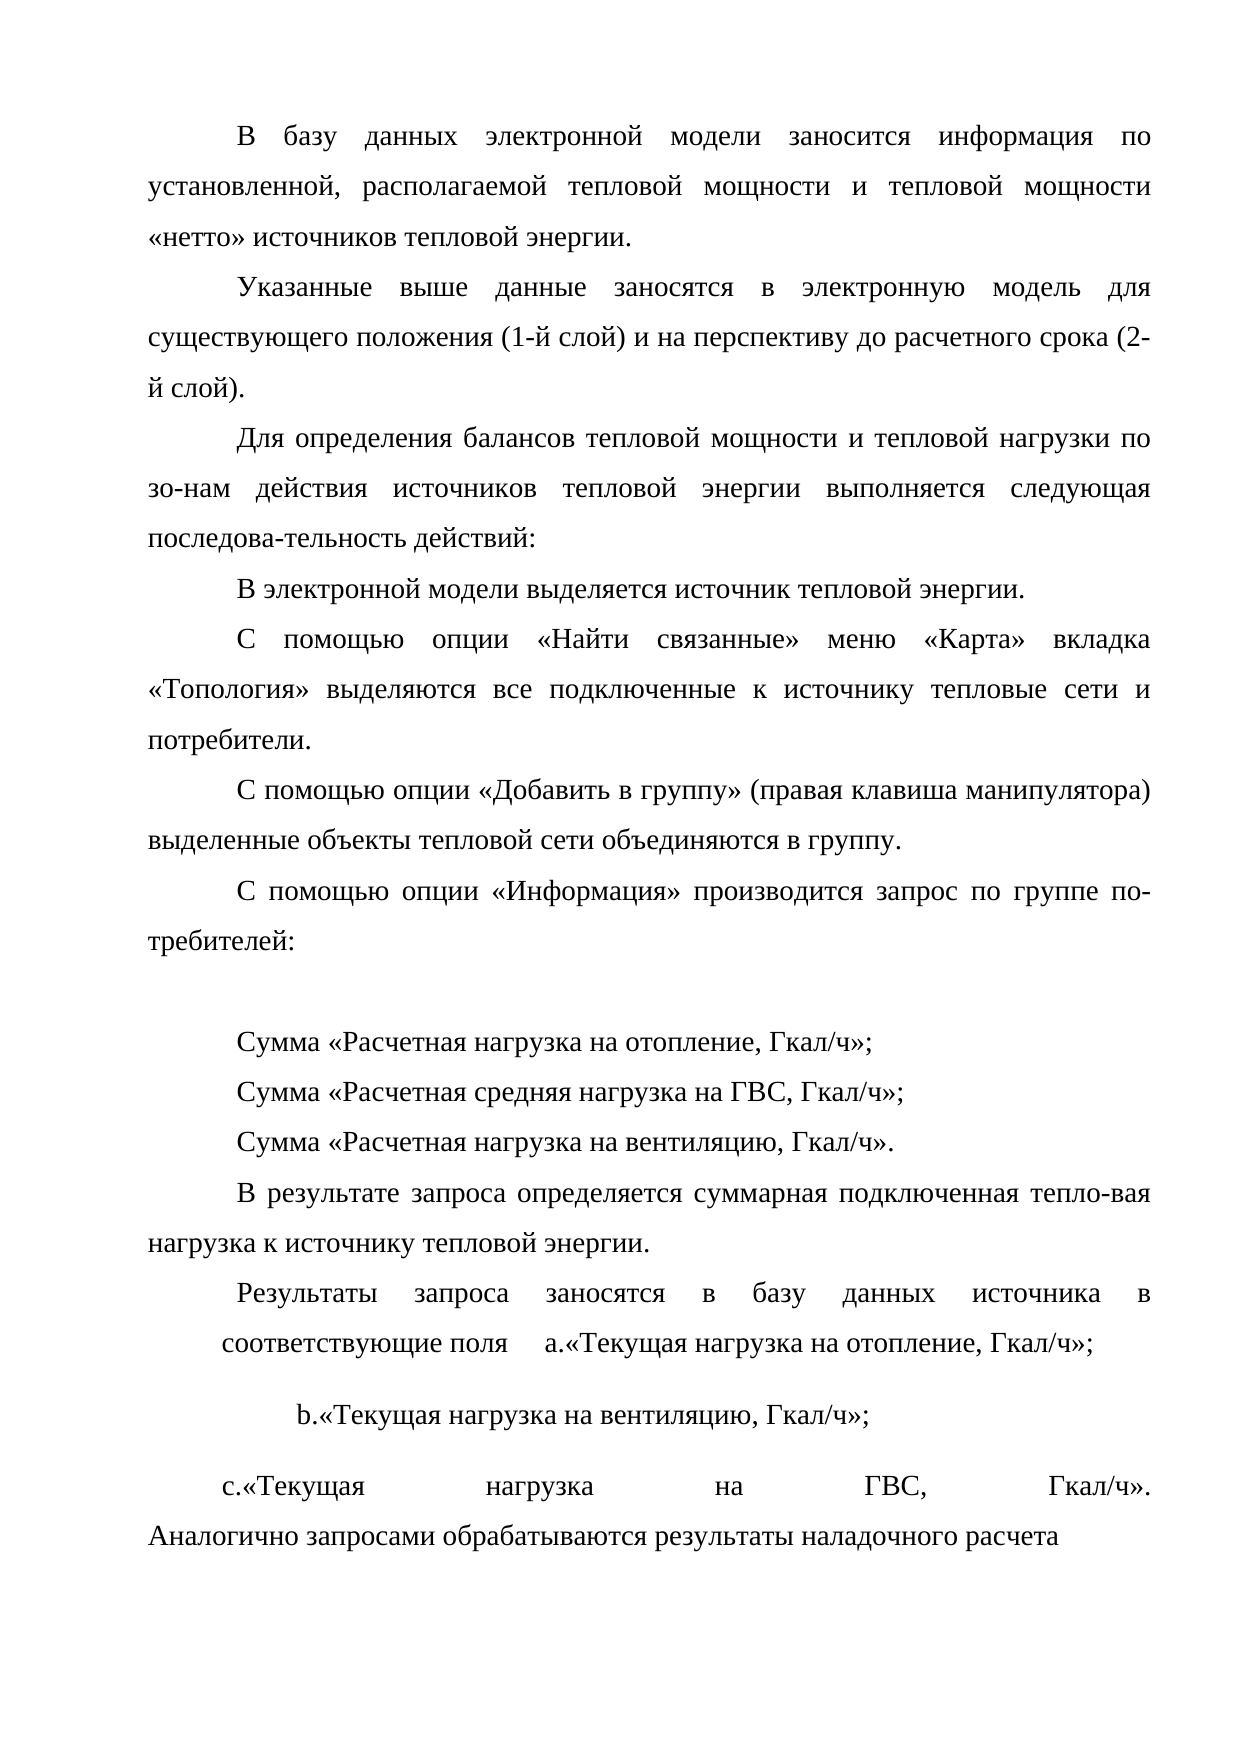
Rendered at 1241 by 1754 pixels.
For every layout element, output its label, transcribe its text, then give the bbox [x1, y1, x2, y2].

list Сумма «Расчетная нагрузка на вентиляцию, Гкал/ч». [148, 1124, 1152, 1158]
list В результате запроса определяется суммарная подключенная тепло-вая нагрузка к источнику тепловой энергии. [148, 1175, 1152, 1258]
list Для определения балансов тепловой мощности и тепловой нагрузки по зо-нам действия источников тепловой энергии выполняется следующая последова-тельность действий: [148, 420, 1152, 554]
list c.«Текущая нагрузка на ГВС, Гкал/ч». Аналогично запросами обрабатываются результаты наладочного расчета [148, 1468, 1152, 1552]
list С помощью опции «Добавить в группу» (правая клавиша манипулятора) выделенные объекты тепловой сети объединяются в группу. [148, 772, 1152, 856]
list Результаты запроса заносятся в базу данных источника в соответствующие поля a.«Текущая нагрузка на отопление, Гкал/ч»; [221, 1275, 1152, 1359]
list С помощью опции «Найти связанные» меню «Карта» вкладка «Топология» выделяются все подключенные к источнику тепловые сети и потребители. [148, 621, 1152, 755]
list Сумма «Расчетная средняя нагрузка на ГВС, Гкал/ч»; [148, 1074, 1152, 1108]
text b.«Текущая нагрузка на вентиляцию, Гкал/ч»; [223, 1397, 1152, 1430]
list В базу данных электронной модели заносится информация по установленной, располагаемой тепловой мощности и тепловой мощности «нетто» источников тепловой энергии. [148, 118, 1152, 252]
list Сумма «Расчетная нагрузка на отопление, Гкал/ч»; [148, 1024, 1152, 1057]
list Указанные выше данные заносятся в электронную модель для существующего положения (1-й слой) и на перспективу до расчетного срока (2-й слой). [148, 269, 1152, 403]
list В электронной модели выделяется источник тепловой энергии. [148, 571, 1152, 604]
list С помощью опции «Информация» производится запрос по группе по-требителей: [148, 873, 1152, 957]
